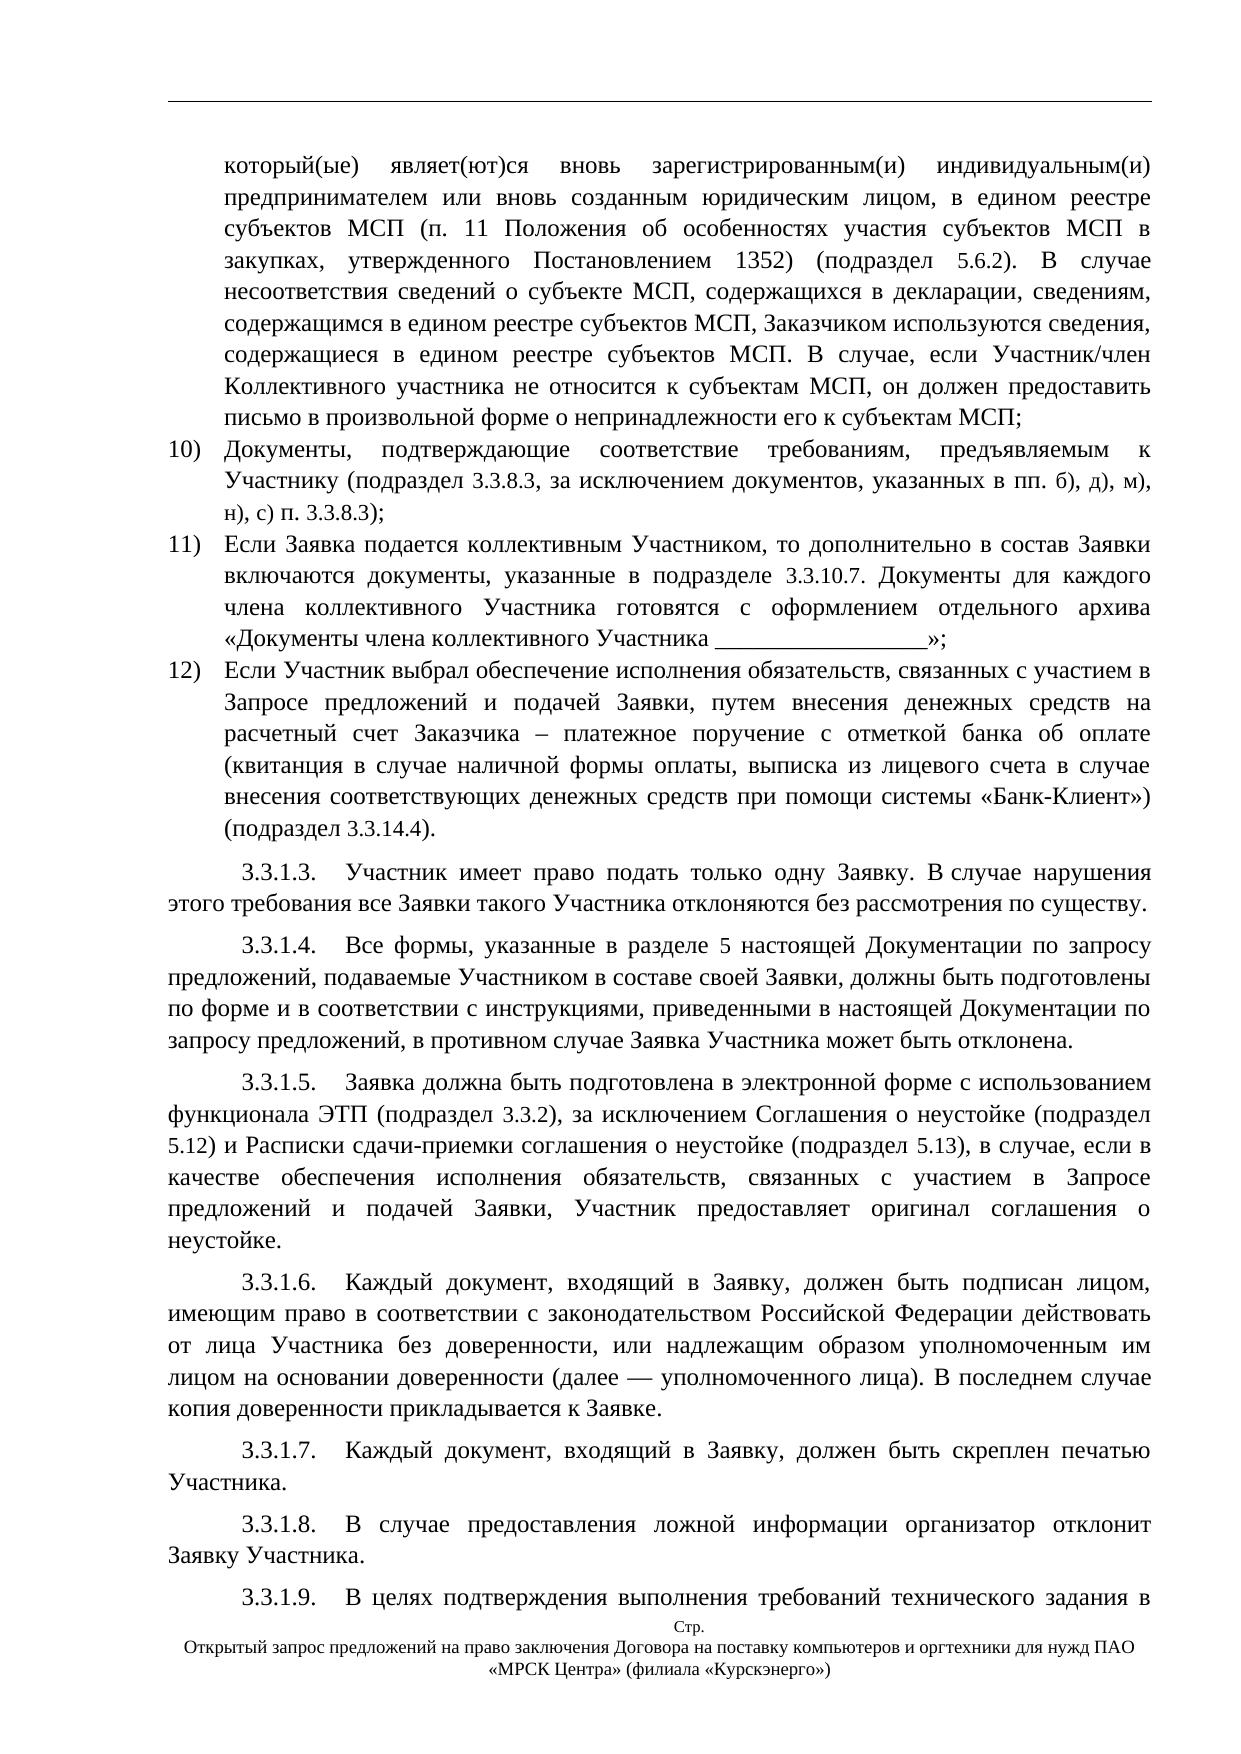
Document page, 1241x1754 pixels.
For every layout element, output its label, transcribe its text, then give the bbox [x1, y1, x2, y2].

list Все формы, указанные в разделе 5 настоящей Документации по запросу предложений, подаваемые Участником в составе своей Заявки, должны быть подготовлены по форме и в соответствии с инструкциями, приведенными в настоящей Документации по запросу предложений, в противном случае Заявка Участника может быть отклонена. [168, 930, 1152, 1054]
list Участник имеет право подать только одну Заявку. В случае нарушения этого требования все Заявки такого Участника отклоняются без рассмотрения по существу. [168, 857, 1152, 917]
list Если Заявка подается коллективным Участником, то дополнительно в состав Заявки включаются документы, указанные в подразделе 3.3.10.7. Документы для каждого члена коллективного Участника готовятся с оформлением отдельного архива «Документы члена коллективного Участника _________________»; [168, 529, 1152, 652]
list Заявка должна быть подготовлена в электронной форме с использованием функционала ЭТП (подраздел 3.3.2), за исключением Соглашения о неустойке (подраздел 5.12) и Расписки сдачи-приемки соглашения о неустойке (подраздел 5.13), в случае, если в качестве обеспечения исполнения обязательств, связанных с участием в Запросе предложений и подачей Заявки, Участник предоставляет оригинал соглашения о неустойке. [168, 1067, 1152, 1254]
list Если Участник выбрал обеспечение исполнения обязательств, связанных с участием в Запросе предложений и подачей Заявки, путем внесения денежных средств на расчетный счет Заказчика – платежное поручение с отметкой банка об оплате (квитанция в случае наличной формы оплаты, выписка из лицевого счета в случае внесения соответствующих денежных средств при помощи системы «Банк-Клиент») (подраздел 3.3.14.4). [168, 655, 1152, 842]
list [168, 1582, 1152, 1611]
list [168, 150, 1152, 431]
list В случае предоставления ложной информации организатор отклонит Заявку Участника. [168, 1509, 1152, 1569]
list Документы, подтверждающие соответствие требованиям, предъявляемым к Участнику (подраздел 3.3.8.3, за исключением документов, указанных в пп. б), д), м), н), с) п. 3.3.8.3); [168, 434, 1152, 526]
list Каждый документ, входящий в Заявку, должен быть подписан лицом, имеющим право в соответствии с законодательством Российской Федерации действовать от лица Участника без доверенности, или надлежащим образом уполномоченным им лицом на основании доверенности (далее — уполномоченного лица). В последнем случае копия доверенности прикладывается к Заявке. [168, 1267, 1152, 1422]
list Каждый документ, входящий в Заявку, должен быть скреплен печатью Участника. [168, 1435, 1152, 1495]
